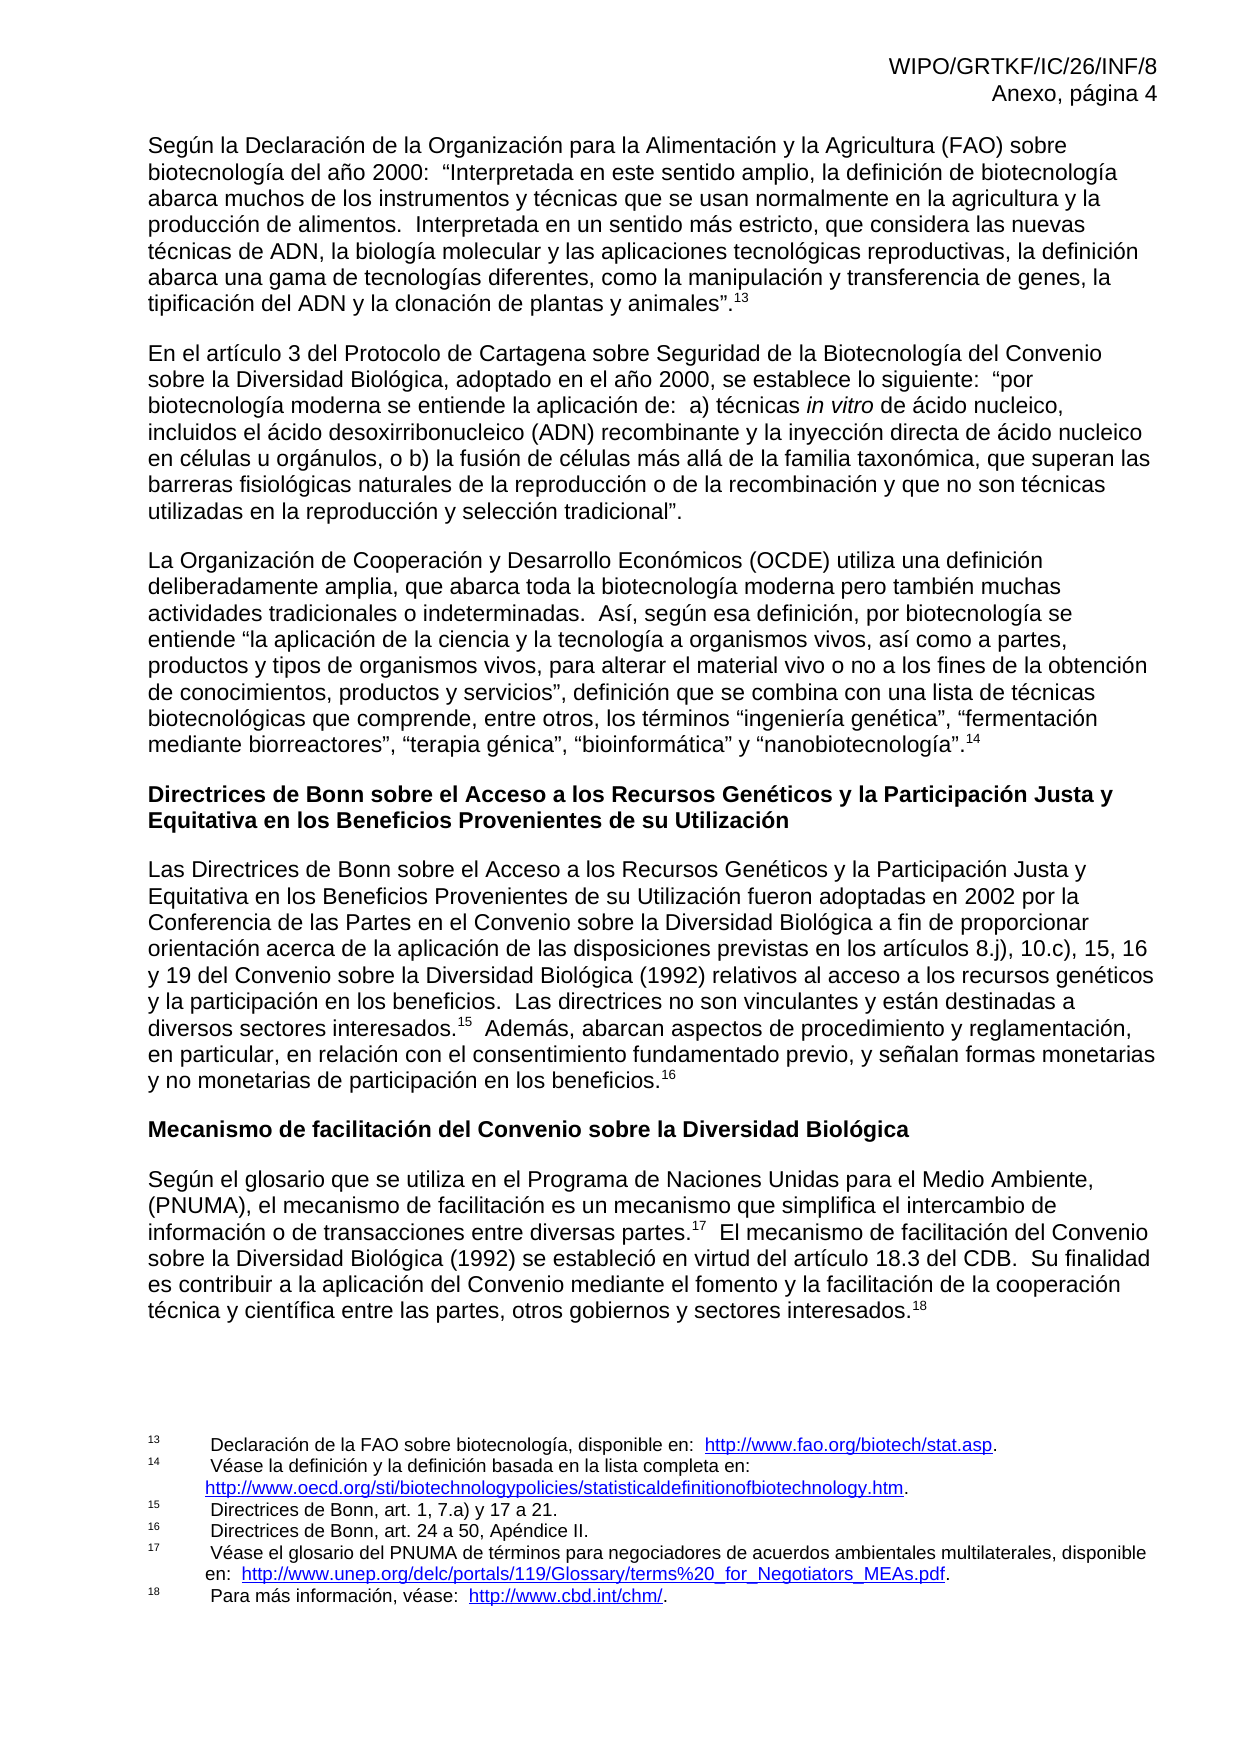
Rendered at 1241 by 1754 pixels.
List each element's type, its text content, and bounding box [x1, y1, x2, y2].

list Las Directrices de Bonn sobre el Acceso a los Recursos Genéticos y la Participación Justa y Equitativa en los Beneficios Provenientes de su Utilización fueron adoptadas en 2002 por la Conferencia de las Partes en el Convenio sobre la Diversidad Biológica a fin de proporcionar orientación acerca de la aplicación de las disposiciones previstas en los artículos 8.j), 10.c), 15, 16 y 19 del Convenio sobre la Diversidad Biológica (1992) relativos al acceso a los recursos genéticos y la participación en los beneficios. Las directrices no son vinculantes y están destinadas a diversos sectores interesados. Además, abarcan aspectos de procedimiento y reglamentación, en particular, en relación con el consentimiento fundamentado previo, y señalan formas monetarias y no monetarias de participación en los beneficios. [148, 856, 1157, 1093]
list La Organización de Cooperación y Desarrollo Económicos (OCDE) utiliza una definición deliberadamente amplia, que abarca toda la biotecnología moderna pero también muchas actividades tradicionales o indeterminadas. Así, según esa definición, por biotecnología se entiende “la aplicación de la ciencia y la tecnología a organismos vivos, así como a partes, productos y tipos de organismos vivos, para alterar el material vivo o no a los fines de la obtención de conocimientos, productos y servicios”, definición que se combina con una lista de técnicas biotecnológicas que comprende, entre otros, los términos “ingeniería genética”, “fermentación mediante biorreactores”, “terapia génica”, “bioinformática” y “nanobiotecnología”. [148, 547, 1157, 758]
list En el artículo 3 del Protocolo de Cartagena sobre Seguridad de la Biotecnología del Convenio sobre la Diversidad Biológica, adoptado en el año 2000, se establece lo siguiente: “por biotecnología moderna se entiende la aplicación de: a) técnicas in vitro de ácido nucleico, incluidos el ácido desoxirribonucleico (ADN) recombinante y la inyección directa de ácido nucleico en células u orgánulos, o b) la fusión de células más allá de la familia taxonómica, que superan las barreras fisiológicas naturales de la reproducción o de la recombinación y que no son técnicas utilizadas en la reproducción y selección tradicional”. [148, 339, 1157, 524]
list Según la Declaración de la Organización para la Alimentación y la Agricultura (FAO) sobre biotecnología del año 2000: “Interpretada en este sentido amplio, la definición de biotecnología abarca muchos de los instrumentos y técnicas que se usan normalmente en la agricultura y la producción de alimentos. Interpretada en un sentido más estricto, que considera las nuevas técnicas de ADN, la biología molecular y las aplicaciones tecnológicas reproductivas, la definición abarca una gama de tecnologías diferentes, como la manipulación y transferencia de genes, la tipificación del ADN y la clonación de plantas y animales”. [148, 132, 1157, 317]
list Según el glosario que se utiliza en el Programa de Naciones Unidas para el Medio Ambiente, (PNUMA), el mecanismo de facilitación es un mecanismo que simplifica el intercambio de información o de transacciones entre diversas partes. El mecanismo de facilitación del Convenio sobre la Diversidad Biológica (1992) se estableció en virtud del artículo 18.3 del CDB. Su finalidad es contribuir a la aplicación del Convenio mediante el fomento y la facilitación de la cooperación técnica y científica entre las partes, otros gobiernos y sectores interesados. [148, 1166, 1157, 1324]
list Directrices de Bonn sobre el Acceso a los Recursos Genéticos y la Participación Justa y Equitativa en los Beneficios Provenientes de su Utilización [148, 781, 1157, 833]
list Mecanismo de facilitación del Convenio sobre la Diversidad Biológica [148, 1116, 1157, 1143]
